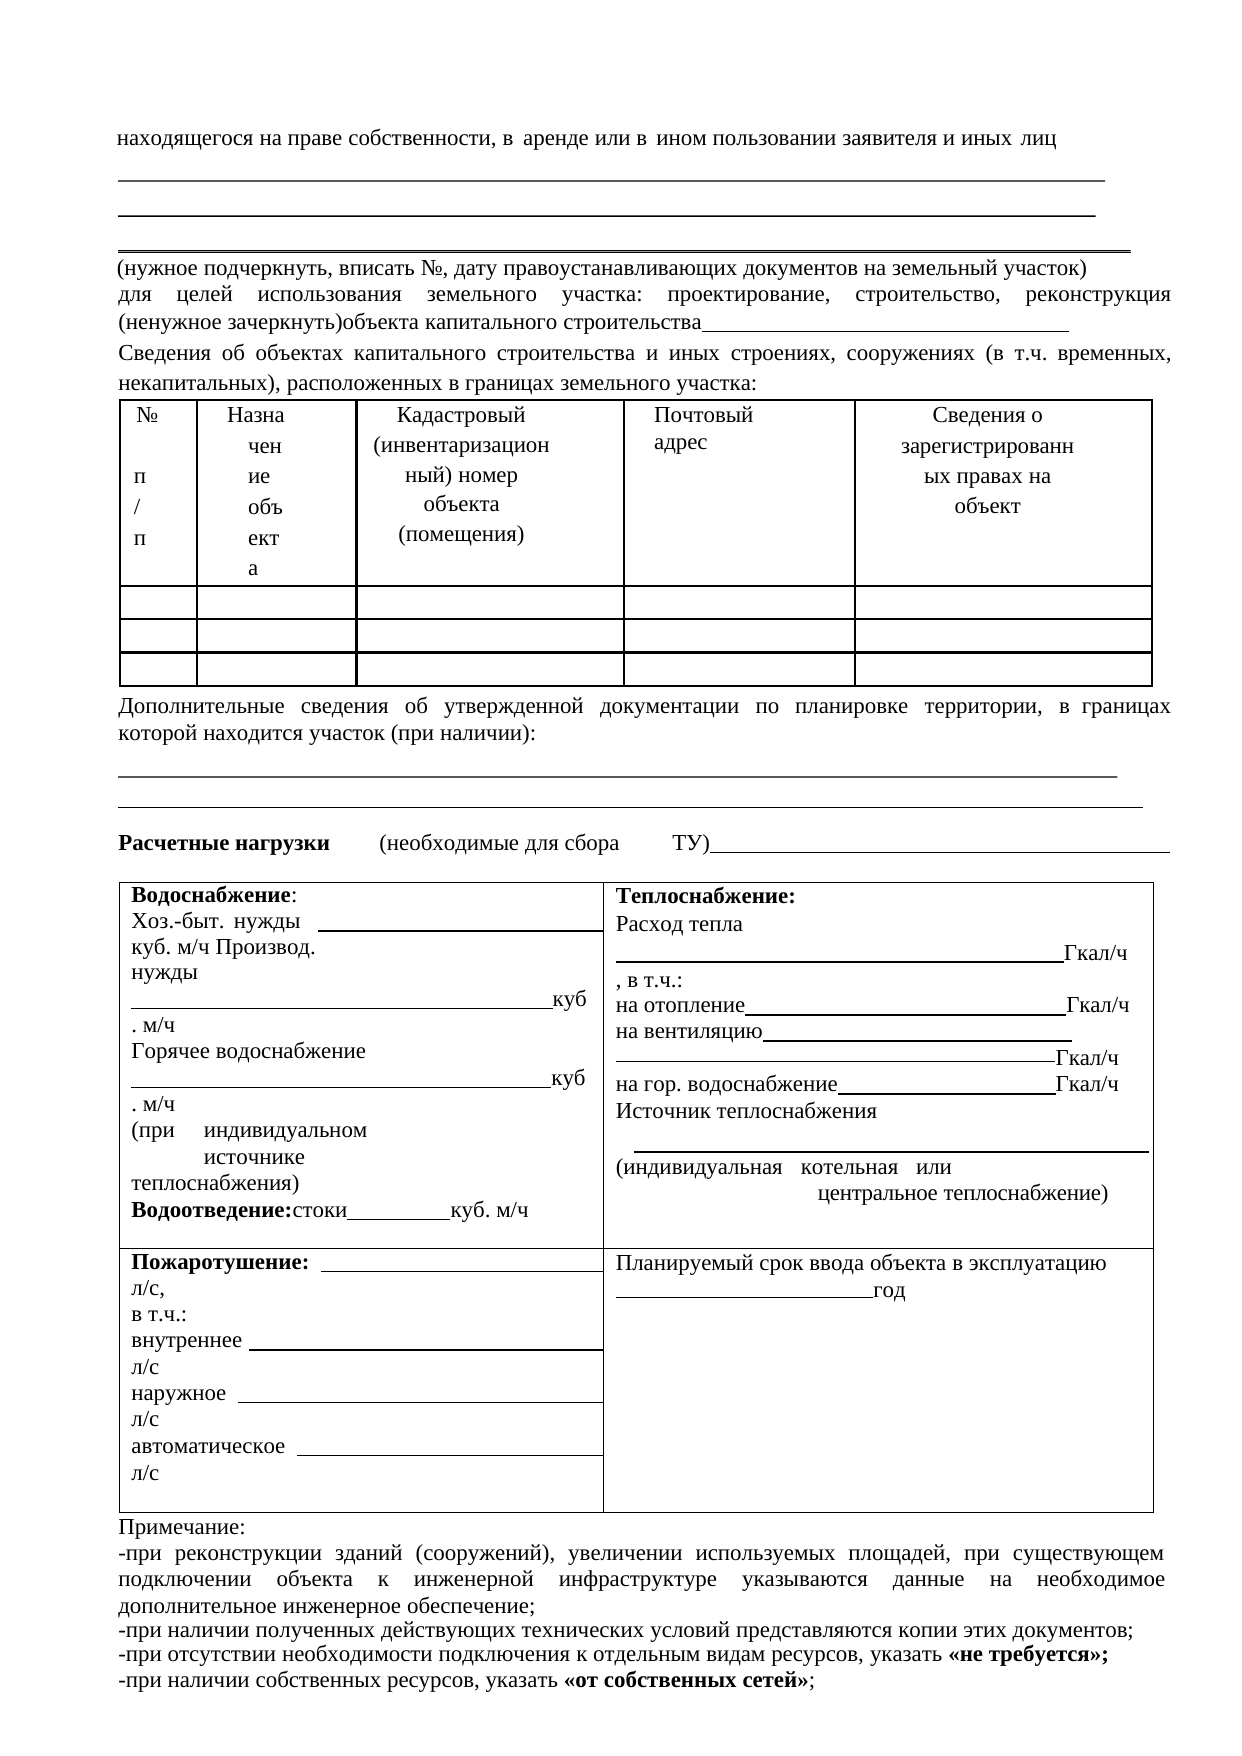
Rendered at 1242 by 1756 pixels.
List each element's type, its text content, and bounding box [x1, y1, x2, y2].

table_cell [121, 587, 196, 618]
text находящегося на праве собственности, в аренде или в ином пользовании заявителя и иных лиц [94, 124, 1242, 150]
table_cell [856, 620, 1151, 651]
table_header Водоснабжение: Хоз.-быт. нужды куб. м/ч Производ. нужды куб . м/ч Горячее водоснабжение куб . м/ч (при индивидуальном источнике теплоснабжения) Водоотведение:стоки куб. м/ч [120, 883, 603, 1248]
table_cell [198, 620, 355, 651]
table_cell Пожаротушение: л/с, в т.ч.: внутреннее л/с наружное л/с автоматическое л/с [120, 1249, 603, 1512]
table_header Кадастровый (инвентаризационный) номер объекта (помещения) [358, 401, 623, 584]
text -при наличии полученных действующих технических условий представляются копии этих документов; [118, 1618, 1166, 1642]
text Расчетные нагрузки (необходимые для сбора ТУ) [118, 829, 1242, 855]
table_cell [625, 654, 854, 685]
table_cell [358, 620, 623, 651]
text -при отсутствии необходимости подключения к отдельным видам ресурсов, указать «не требуется»; [118, 1642, 1166, 1666]
text Сведения об объектах капитального строительства и иных строениях, сооружениях (в т.ч. временных, некапитальных), расположенных в границах земельного участка: [118, 339, 1172, 396]
table_cell Планируемый срок ввода объекта в эксплуатацию год [604, 1249, 1153, 1512]
table_cell [358, 587, 623, 618]
text для целей использования земельного участка: проектирование, строительство, реконструкция (ненужное зачеркнуть)объекта капитального строительства [118, 280, 1172, 334]
table_cell [121, 620, 196, 651]
table_header Назначение объекта [198, 401, 355, 584]
table_cell [198, 587, 355, 618]
table_header Почтовый адрес [625, 401, 854, 584]
table_cell [121, 654, 196, 685]
table_cell [856, 587, 1151, 618]
table_cell [625, 620, 854, 651]
text -при наличии собственных ресурсов, указать «от собственных сетей»; [118, 1666, 1166, 1692]
table_header Сведения о зарегистрированных правах на объект [856, 401, 1151, 584]
table_cell [358, 654, 623, 685]
table_cell [856, 654, 1151, 685]
table_cell [625, 587, 854, 618]
text -при реконструкции зданий (сооружений), увеличении используемых площадей, при существующем подключении объекта к инженерной инфраструктуре указываются данные на необходимое дополнительное инженерное обеспечение; [118, 1539, 1166, 1618]
text Дополнительные сведения об утвержденной документации по планировке территории, в границах которой находится участок (при наличии): [118, 692, 1172, 745]
table_header № п/п [121, 401, 196, 584]
table_header Теплоснабжение: Расход тепла Гкал/ч , в т.ч.: на отопление Гкал/ч на вентиляцию Гкал/ч на гор. водоснабжение Гкал/ч Источник теплоснабжения (индивидуальная котельная или центральное теплоснабжение) [604, 883, 1153, 1248]
text Примечание: [118, 1513, 1166, 1539]
text (нужное подчеркнуть, вписать №, дату правоустанавливающих документов на земельный участок) [94, 245, 1157, 280]
table_cell [198, 654, 355, 685]
